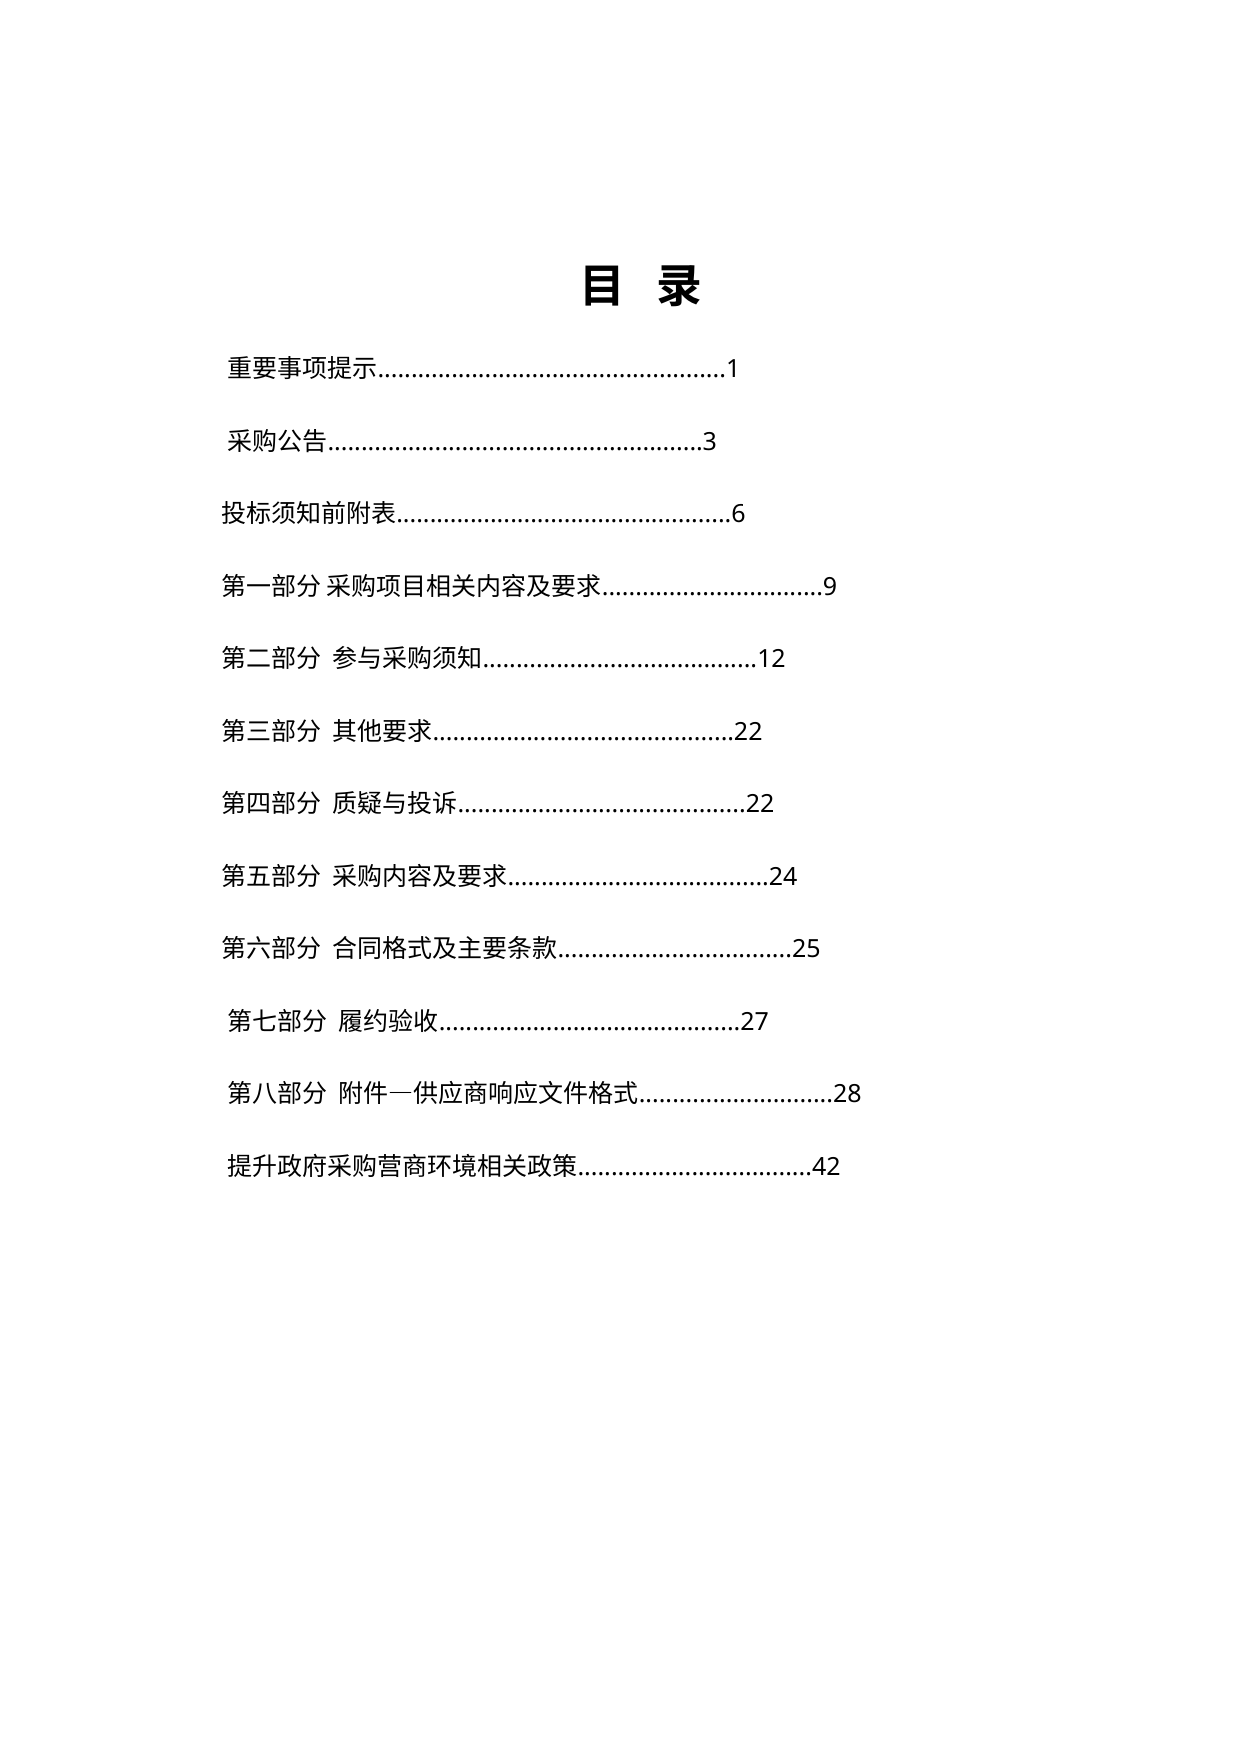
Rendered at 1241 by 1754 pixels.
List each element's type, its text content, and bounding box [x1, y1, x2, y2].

text 第三部分 其他要求.............................................22 [177, 711, 1104, 748]
text 投标须知前附表..................................................6 [177, 494, 1104, 530]
text 第五部分 采购内容及要求.......................................24 [177, 856, 1104, 893]
text 第一部分 采购项目相关内容及要求.................................9 [177, 566, 1104, 603]
text 重要事项提示....................................................1 [177, 349, 1104, 385]
text 第六部分 合同格式及主要条款...................................25 [177, 929, 1104, 965]
text 提升政府采购营商环境相关政策...................................42 [177, 1146, 1104, 1183]
text 第四部分 质疑与投诉...........................................22 [177, 784, 1104, 820]
text 第七部分 履约验收.............................................27 [177, 1001, 1104, 1038]
text 采购公告........................................................3 [177, 421, 1104, 458]
text 目 录 [177, 249, 1104, 316]
text 第八部分 附件—供应商响应文件格式.............................28 [177, 1074, 1104, 1110]
text 第二部分 参与采购须知.........................................12 [177, 639, 1104, 675]
